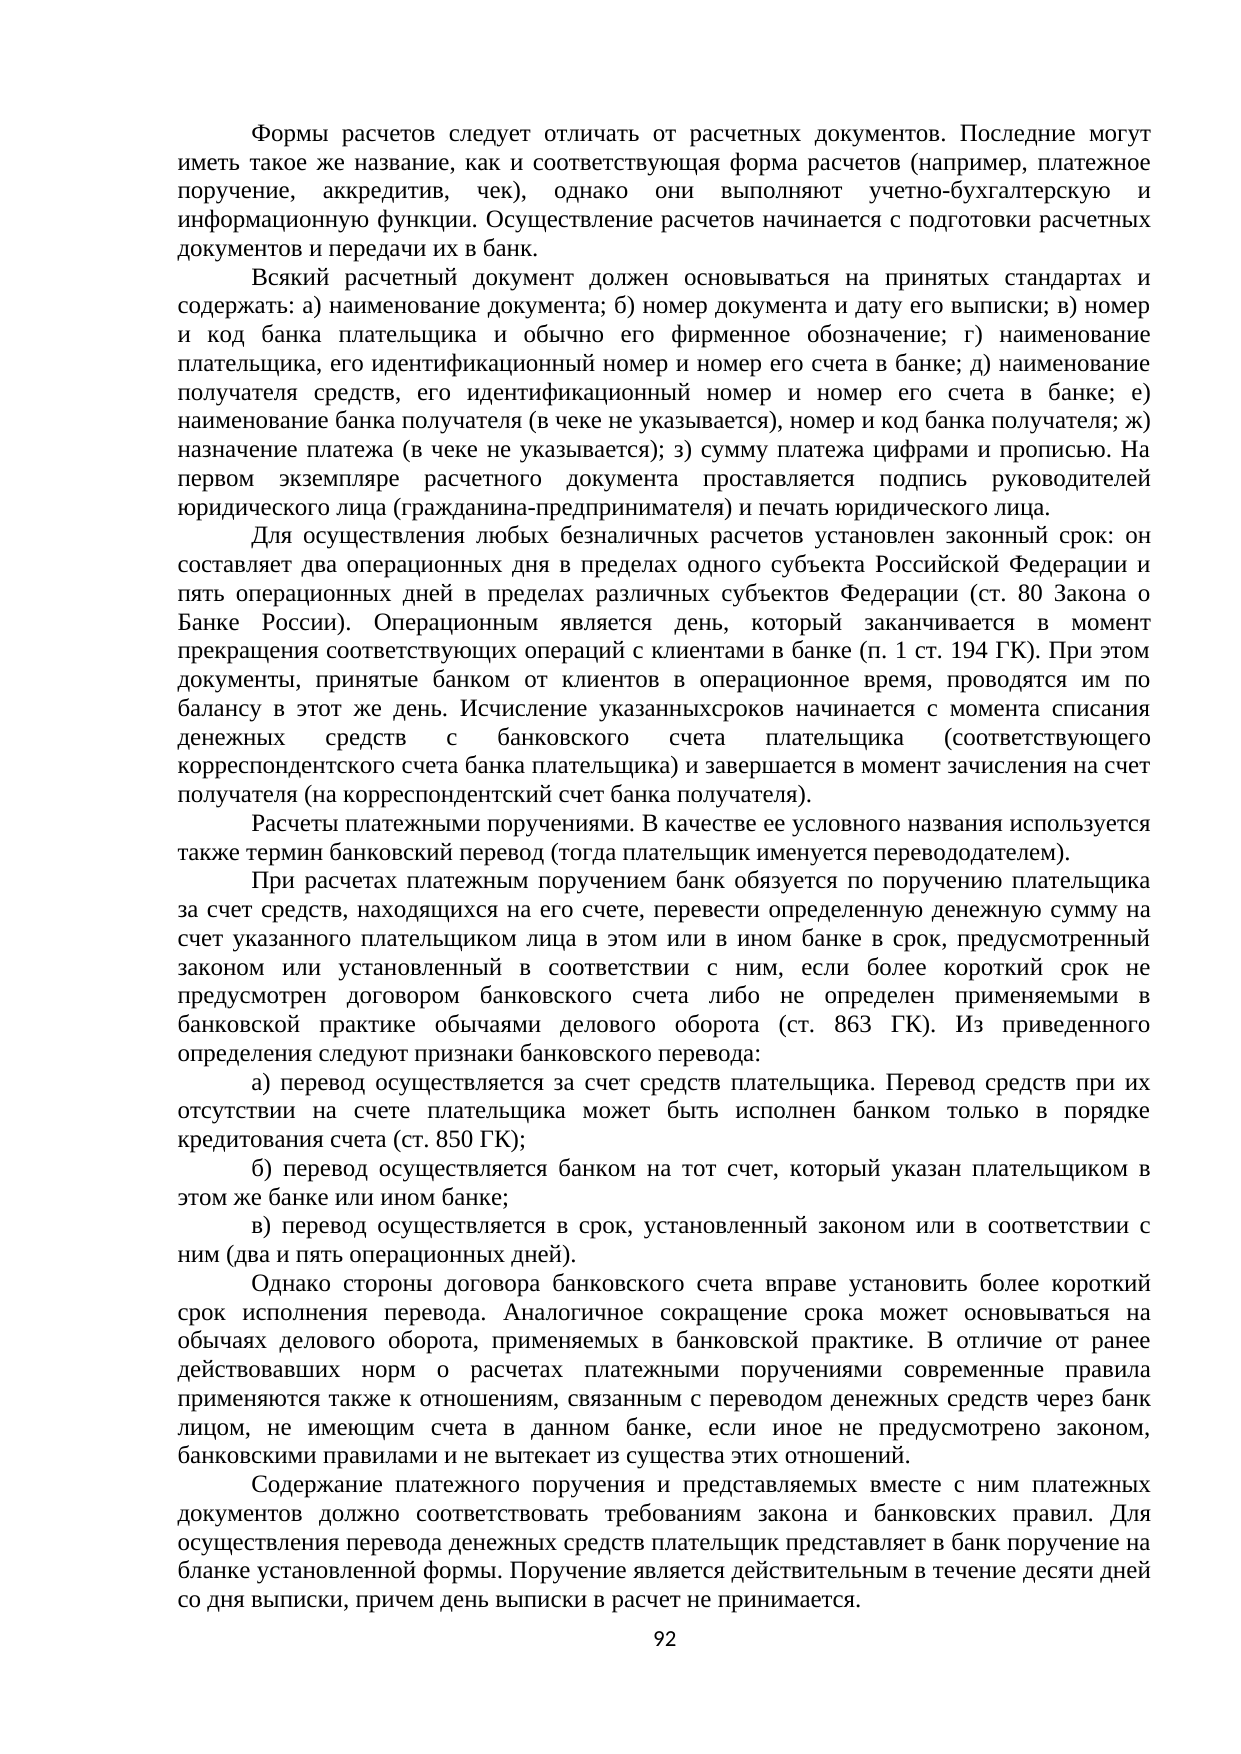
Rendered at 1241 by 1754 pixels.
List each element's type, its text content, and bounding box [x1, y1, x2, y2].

text Расчеты платежными поручениями. В качестве ее условного названия используется также термин банковский перевод (тогда плательщик именуется перевододателем). [177, 808, 1152, 866]
text При расчетах платежным поручением банк обязуется по поручению плательщика за счет средств, находящихся на его счете, перевести определенную денежную сумму на счет указанного плательщиком лица в этом или в ином банке в срок, предусмотренный законом или установленный в соответствии с ним, если более короткий срок не предусмотрен договором банковского счета либо не определен применяемыми в банковской практике обычаями делового оборота (ст. 863 ГК). Из приведенного определения следуют признаки банковского перевода: [177, 866, 1152, 1067]
text Всякий расчетный документ должен основываться на принятых стандартах и содержать: а) наименование документа; б) номер документа и дату его выписки; в) номер и код банка плательщика и обычно его фирменное обозначение; г) наименование плательщика, его идентификационный номер и номер его счета в банке; д) наименование получателя средств, его идентификационный номер и номер его счета в банке; е) наименование банка получателя (в чеке не указывается), номер и код банка получателя; ж) назначение платежа (в чеке не указывается); з) сумму платежа цифрами и прописью. На первом экземпляре расчетного документа проставляется подпись руководителей юридического лица (гражданина-предпринимателя) и печать юридического лица. [177, 262, 1152, 521]
text Однако стороны договора банковского счета вправе установить более короткий срок исполнения перевода. Аналогичное сокращение срока может основываться на обычаях делового оборота, применяемых в банковской практике. В отличие от ранее действовавших норм о расчетах платежными поручениями современные правила применяются также к отношениям, связанным с переводом денежных средств через банк лицом, не имеющим счета в данном банке, если иное не предусмотрено законом, банковскими правилами и не вытекает из существа этих отношений. [177, 1268, 1152, 1469]
text в) перевод осуществляется в срок, установленный законом или в соответствии с ним (два и пять операционных дней). [177, 1211, 1152, 1268]
text а) перевод осуществляется за счет средств плательщика. Перевод средств при их отсутствии на счете плательщика может быть исполнен банком только в порядке кредитования счета (ст. 850 ГК); [177, 1067, 1152, 1153]
text б) перевод осуществляется банком на тот счет, который указан плательщиком в этом же банке или ином банке; [177, 1153, 1152, 1211]
text Формы расчетов следует отличать от расчетных документов. Последние могут иметь такое же название, как и соответствующая форма расчетов (например, платежное поручение, аккредитив, чек), однако они выполняют учетно-бухгалтерскую и информационную функции. Осуществление расчетов начинается с подготовки расчетных документов и передачи их в банк. [177, 118, 1152, 262]
text Для осуществления любых безналичных расчетов установлен законный срок: он составляет два операционных дня в пределах одного субъекта Российской Федерации и пять операционных дней в пределах различных субъектов Федерации (ст. 80 Закона о Банке России). Операционным является день, который заканчивается в момент прекращения соответствующих операций с клиентами в банке (п. 1 ст. 194 ГК). При этом документы, принятые банком от клиентов в операционное время, проводятся им по балансу в этот же день. Исчисление указанныхсроков начинается с момента списания денежных средств с банковского счета плательщика (соответствующего корреспондентского счета банка плательщика) и завершается в момент зачисления на счет получателя (на корреспондентский счет банка получателя). [177, 521, 1152, 808]
text Содержание платежного поручения и представляемых вместе с ним платежных документов должно соответствовать требованиям закона и банковских правил. Для осуществления перевода денежных средств плательщик представляет в банк поручение на бланке установленной формы. Поручение является действительным в течение десяти дней со дня выписки, причем день выписки в расчет не принимается. [177, 1469, 1152, 1613]
